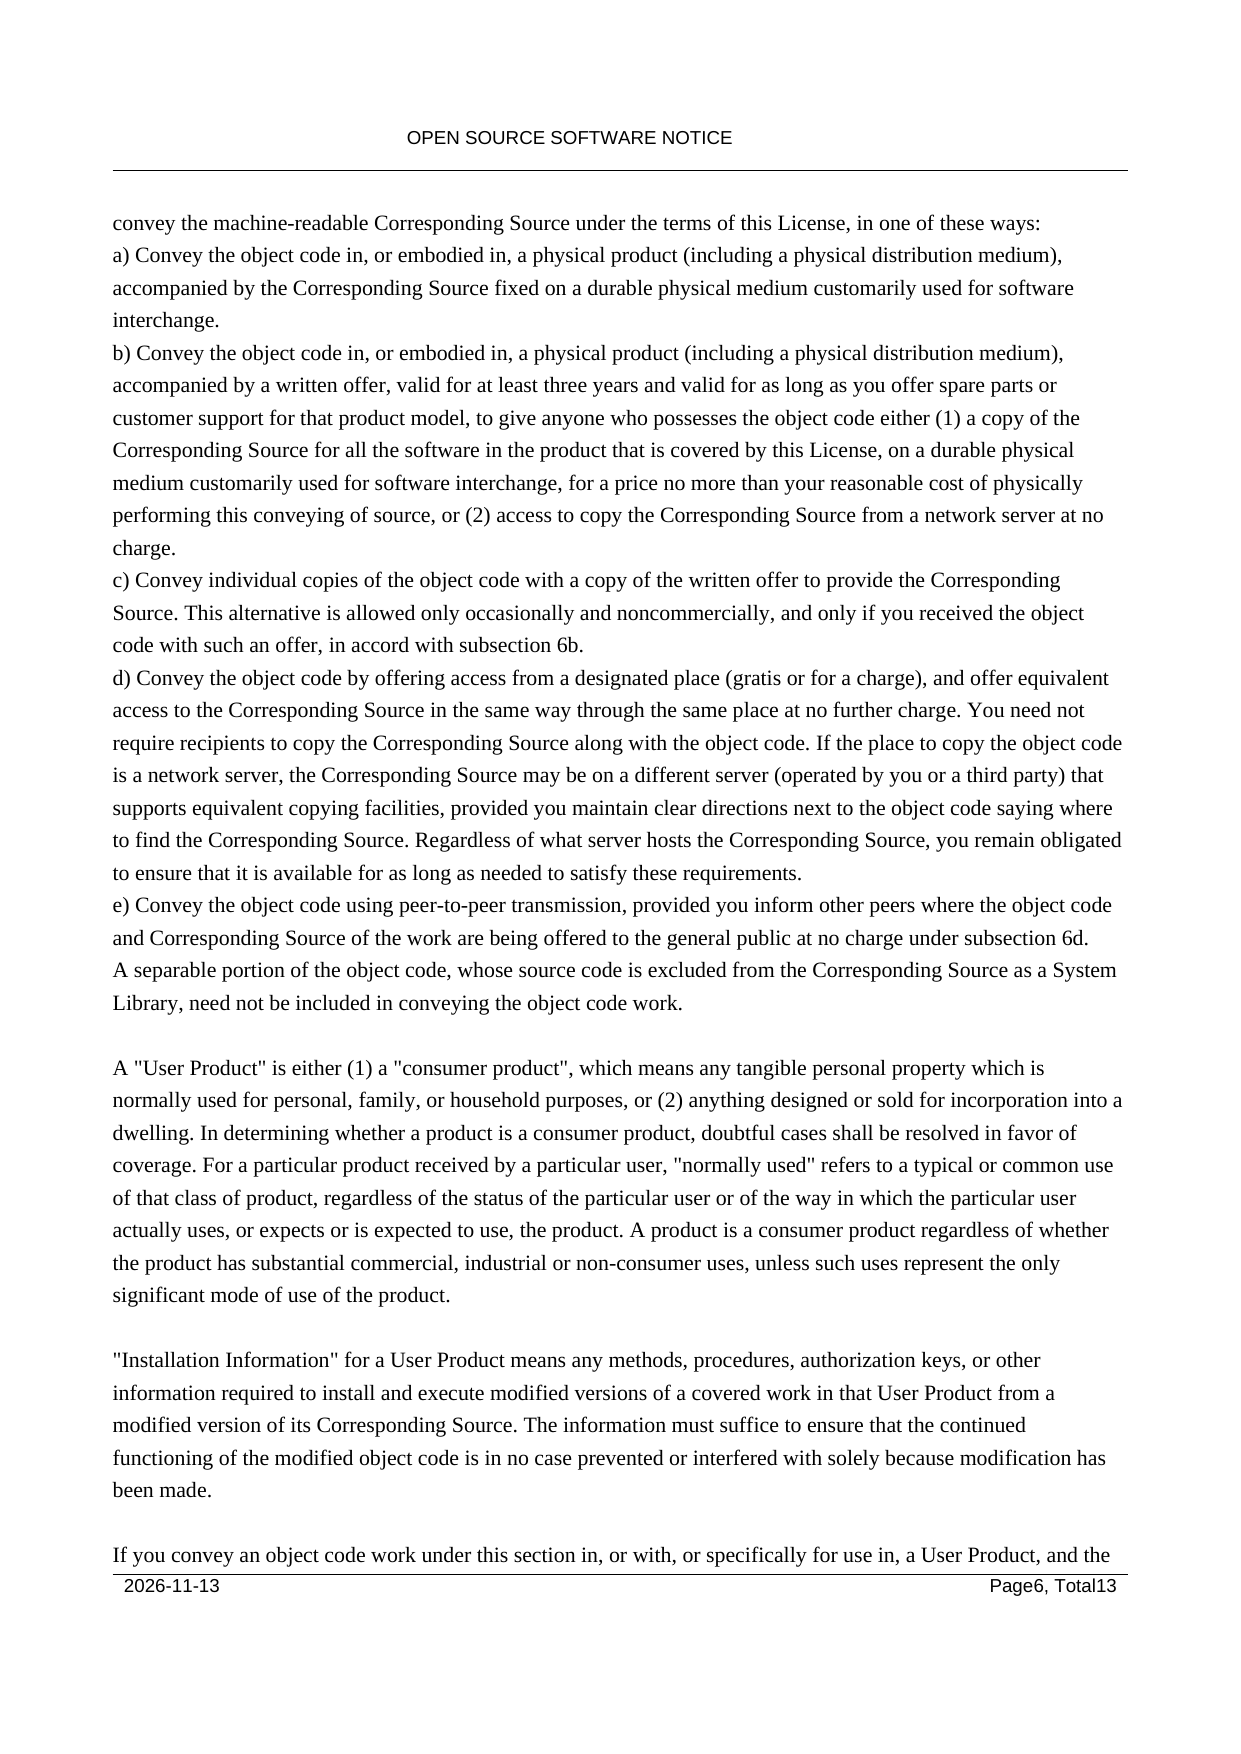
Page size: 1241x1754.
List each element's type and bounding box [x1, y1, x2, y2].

text [112, 206, 1128, 1571]
